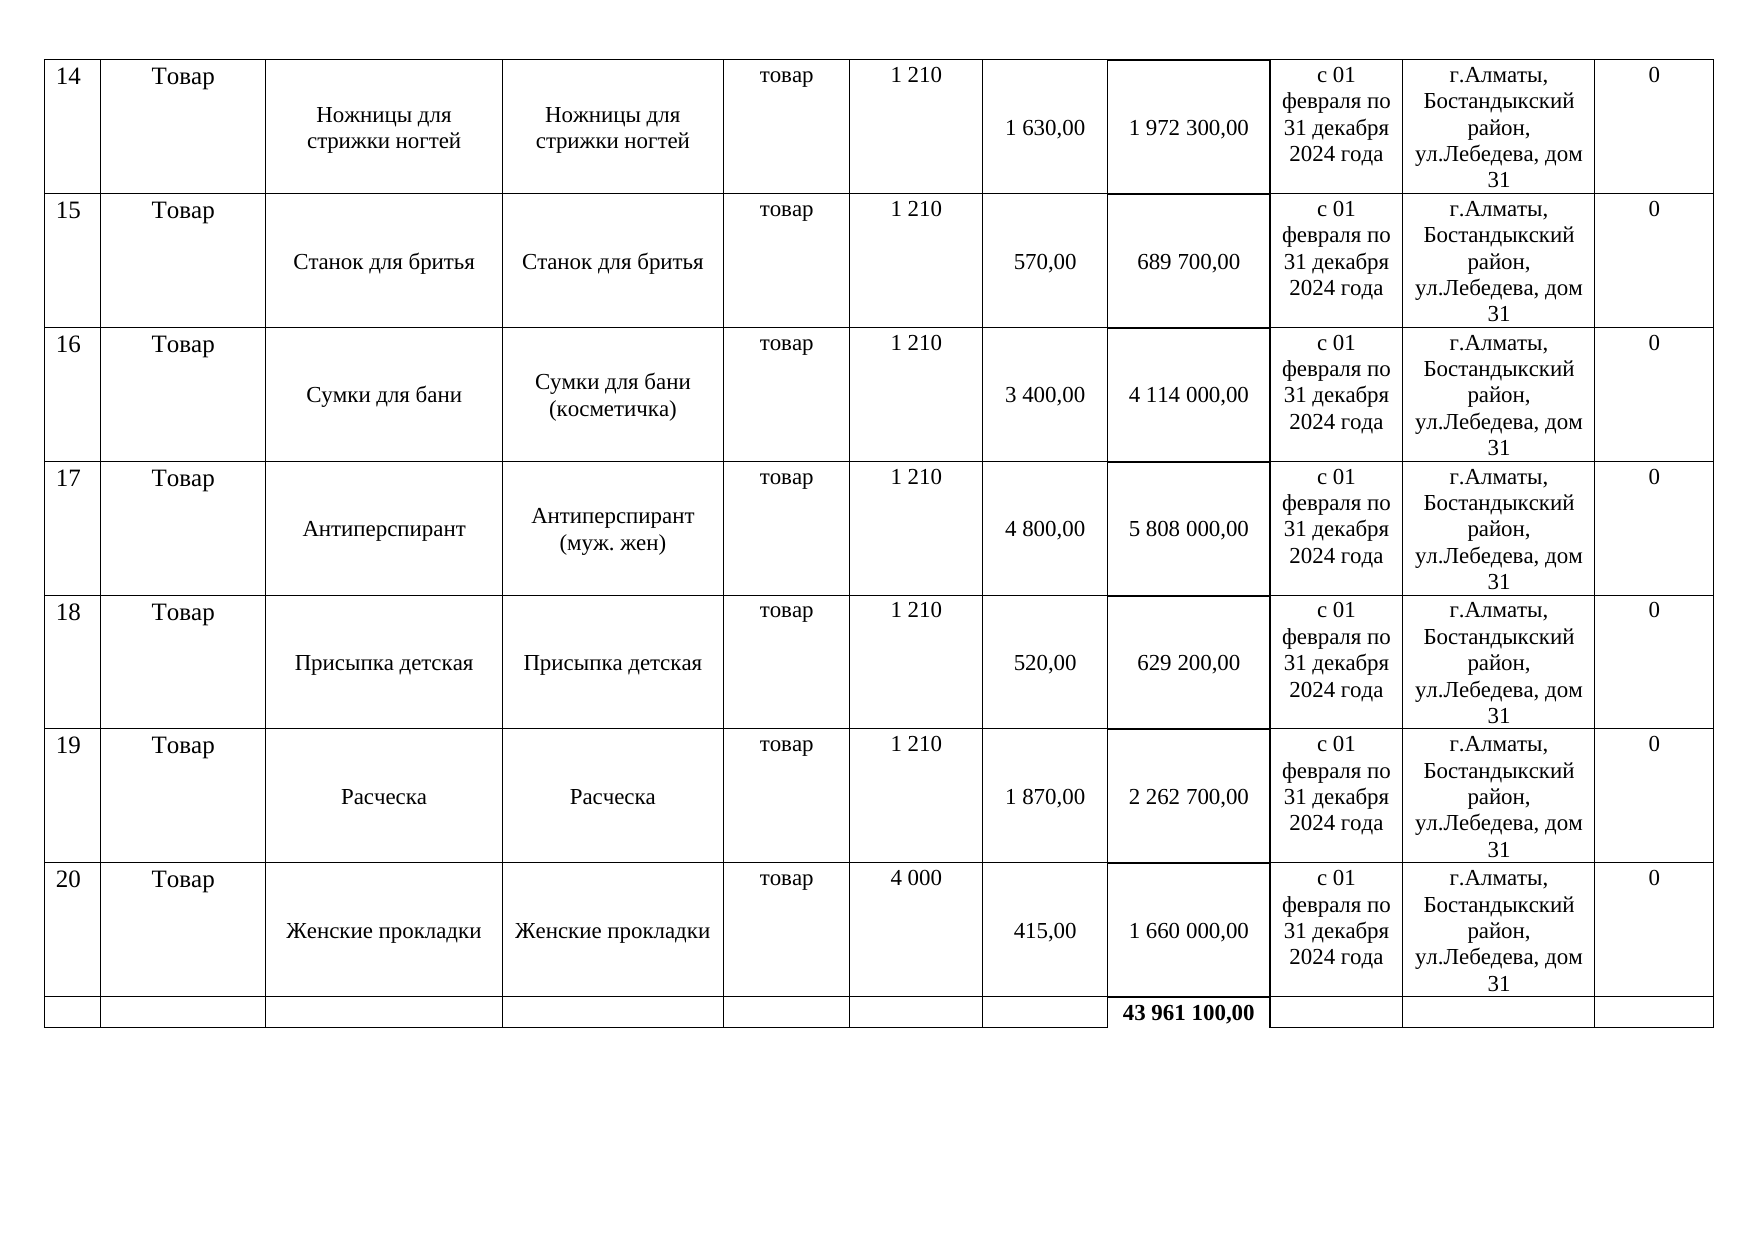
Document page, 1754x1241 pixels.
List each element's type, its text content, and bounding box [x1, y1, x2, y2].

table_cell Станок для бритья [503, 194, 723, 327]
table_cell Товар [101, 596, 265, 728]
table_cell [266, 997, 502, 1027]
table_cell Товар [101, 462, 265, 594]
table_cell Ножницы для стрижки ногтей [266, 60, 502, 193]
table_cell 415,00 [983, 863, 1107, 996]
table_cell 0 [1595, 863, 1713, 996]
table_cell 2 262 700,00 [1108, 730, 1269, 862]
table_cell с 01 февраля по 31 декабря 2024 года [1271, 462, 1402, 594]
table_cell Расческа [503, 729, 723, 862]
table_cell г.Алматы, Бостандыкский район, ул.Лебедева, дом 31 [1403, 596, 1594, 728]
table_cell [101, 997, 265, 1027]
table_cell 1 210 [850, 729, 982, 862]
table_cell 4 000 [850, 863, 982, 996]
table_cell 0 [1595, 60, 1713, 193]
table_cell с 01 февраля по 31 декабря 2024 года [1271, 596, 1402, 728]
table_cell Антиперспирант [266, 462, 502, 594]
table_cell [1595, 997, 1713, 1027]
table_cell Товар [101, 60, 265, 193]
table_cell 14 [45, 60, 100, 193]
table_cell [1403, 997, 1594, 1027]
table_cell 16 [45, 328, 100, 461]
table_cell 15 [45, 194, 100, 327]
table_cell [1403, 60, 1594, 193]
table_cell 17 [45, 462, 100, 594]
table_cell 1 210 [850, 462, 982, 594]
table_cell 3 400,00 [983, 328, 1107, 461]
table_cell с 01 февраля по 31 декабря 2024 года [1271, 863, 1402, 996]
table_cell товар [724, 596, 849, 728]
table_cell г.Алматы, Бостандыкский район, ул.Лебедева, дом 31 [1403, 863, 1594, 996]
table_cell 5 808 000,00 [1108, 463, 1269, 594]
table_cell с 01 февраля по 31 декабря 2024 года [1271, 729, 1402, 862]
table_cell 0 [1595, 462, 1713, 594]
table_cell 629 200,00 [1108, 597, 1269, 728]
table_cell [850, 997, 982, 1027]
table_cell Товар [101, 328, 265, 461]
table_cell товар [724, 729, 849, 862]
table_cell Расческа [266, 729, 502, 862]
table_cell 1 630,00 [983, 60, 1107, 193]
table_cell 520,00 [983, 596, 1107, 728]
table_cell [983, 997, 1107, 1027]
table_cell Сумки для бани [266, 328, 502, 461]
table_cell Станок для бритья [266, 194, 502, 327]
table_cell [724, 997, 849, 1027]
table_cell [45, 997, 100, 1027]
table_cell Сумки для бани (косметичка) [503, 328, 723, 461]
table_cell Антиперспирант (муж. жен) [503, 462, 723, 594]
table_cell Ножницы для стрижки ногтей [503, 60, 723, 193]
table_cell г.Алматы, Бостандыкский район, ул.Лебедева, дом 31 [1403, 729, 1594, 862]
table_cell товар [724, 328, 849, 461]
table_cell 1 210 [850, 328, 982, 461]
table_cell г.Алматы, Бостандыкский район, ул.Лебедева, дом 31 [1403, 194, 1594, 327]
table_cell 1 210 [850, 60, 982, 193]
table_cell 570,00 [983, 194, 1107, 327]
table_cell 1 210 [850, 194, 982, 327]
table_cell Товар [101, 194, 265, 327]
table_cell 0 [1595, 729, 1713, 862]
table_cell 19 [45, 729, 100, 862]
table_cell Присыпка детская [266, 596, 502, 728]
table_cell 1 972 300,00 [1108, 61, 1269, 193]
table_cell Женские прокладки [266, 863, 502, 996]
table_cell с 01 февраля по 31 декабря 2024 года [1271, 328, 1402, 461]
table_cell Присыпка детская [503, 596, 723, 728]
table_cell 0 [1595, 194, 1713, 327]
table_cell 20 [45, 863, 100, 996]
table_cell г.Алматы, Бостандыкский район, ул.Лебедева, дом 31 [1403, 328, 1594, 461]
table_cell 0 [1595, 596, 1713, 728]
table_cell 0 [1595, 328, 1713, 461]
table_cell товар [724, 194, 849, 327]
table_cell с 01 февраля по 31 декабря 2024 года [1271, 194, 1402, 327]
table_cell 1 210 [850, 596, 982, 728]
table_cell [1271, 997, 1402, 1027]
table_cell 1 870,00 [983, 729, 1107, 862]
table_cell Женские прокладки [503, 863, 723, 996]
table_cell 689 700,00 [1108, 195, 1269, 327]
table_cell товар [724, 462, 849, 594]
table_cell 18 [45, 596, 100, 728]
table_cell 4 800,00 [983, 462, 1107, 594]
table_cell Товар [101, 729, 265, 862]
table_cell 1 660 000,00 [1108, 864, 1269, 996]
table_cell 43 961 100,00 [1108, 998, 1269, 1027]
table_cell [1271, 60, 1402, 193]
table_cell [503, 997, 723, 1027]
table_cell товар [724, 60, 849, 193]
table_cell г.Алматы, Бостандыкский район, ул.Лебедева, дом 31 [1403, 462, 1594, 594]
table_cell 4 114 000,00 [1108, 329, 1269, 461]
table_cell товар [724, 863, 849, 996]
table_cell Товар [101, 863, 265, 996]
